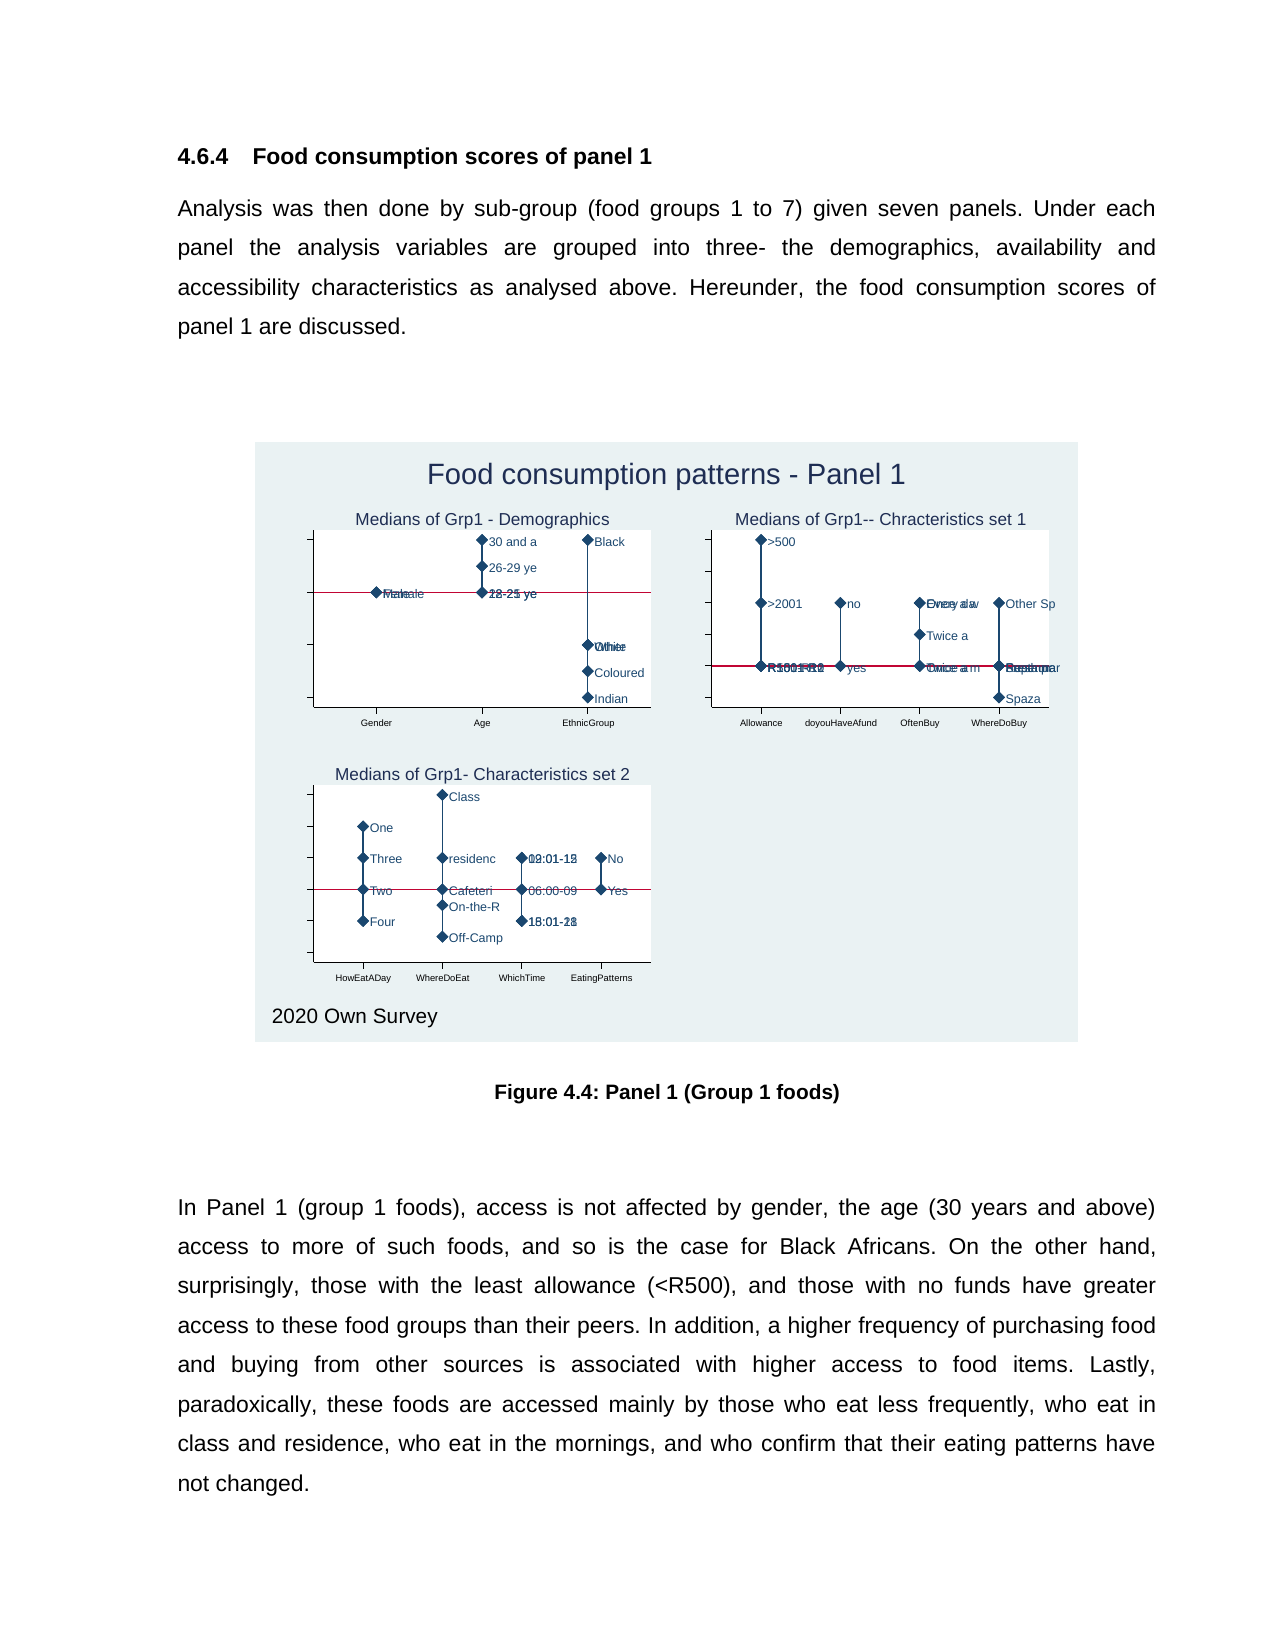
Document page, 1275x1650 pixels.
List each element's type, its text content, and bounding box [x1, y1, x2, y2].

text Figure 4.4: Panel 1 (Group 1 foods) [177, 1080, 1157, 1104]
subtitle 4.6.4 Food consumption scores of panel 1 [177, 143, 1157, 169]
text In Panel 1 (group 1 foods), access is not affected by gender, the age (30 years and above) access to more of such foods, and so is the case for Black Africans. On the other hand, surprisingly, those with the least allowance (<R500), and those with no funds have greater access to these food groups than their peers. In addition, a higher frequency of purchasing food and buying from other sources is associated with higher access to food items. Lastly, paradoxically, these foods are accessed mainly by those who eat less frequently, who eat in class and residence, who eat in the mornings, and who confirm that their eating patterns have not changed. [177, 1193, 1157, 1496]
text Analysis was then done by sub-group (food groups 1 to 7) given seven panels. Under each panel the analysis variables are grouped into three- the demographics, availability and accessibility characteristics as analysed above. Hereunder, the food consumption scores of panel 1 are discussed. [177, 194, 1157, 339]
